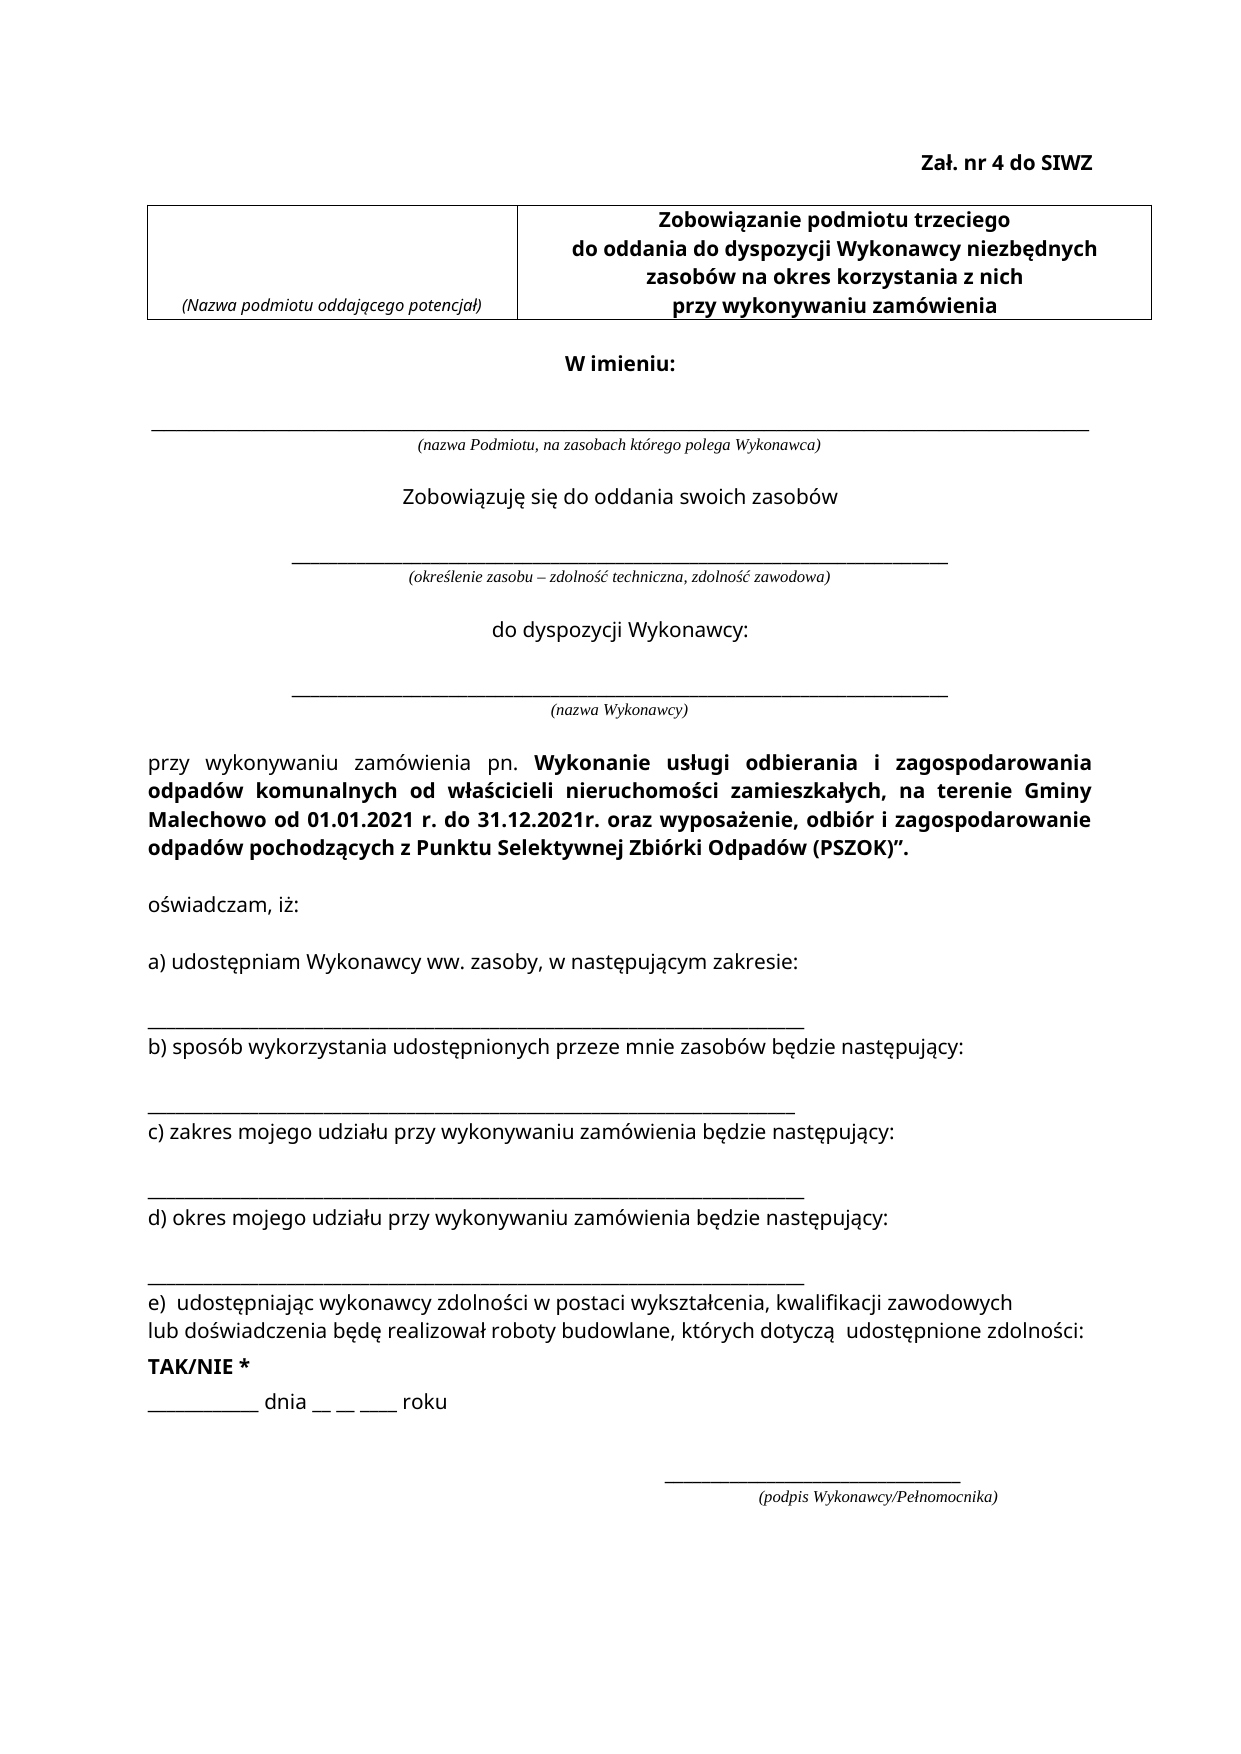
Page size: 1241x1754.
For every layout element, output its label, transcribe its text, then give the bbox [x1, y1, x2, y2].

text _______________________________________________________________________ [148, 672, 1093, 700]
text Zał. nr 4 do SIWZ [148, 148, 1093, 176]
text W imieniu: [148, 349, 1093, 377]
text a) udostępniam Wykonawcy ww. zasoby, w następującym zakresie: [148, 947, 1093, 975]
table_header (Nazwa podmiotu oddającego potencjał) [148, 206, 517, 319]
text TAK/NIE * [148, 1345, 1093, 1380]
text lub doświadczenia będę realizował roboty budowlane, których dotyczą udostępnione zdolności: [148, 1317, 1093, 1345]
text (nazwa Podmiotu, na zasobach którego polega Wykonawca) [148, 434, 1093, 453]
text (określenie zasobu – zdolność techniczna, zdolność zawodowa) [148, 567, 1093, 586]
text do dyspozycji Wykonawcy: [148, 615, 1093, 643]
text _______________________________________________________________________ [148, 1004, 1093, 1032]
table_header Zobowiązanie podmiotu trzeciego do oddania do dyspozycji Wykonawcy niezbędnych zasobów na okres korzystania z nich przy wykonywaniu zamówienia [518, 206, 1151, 319]
text ___________________________________________________________________________ [148, 406, 1093, 434]
text Zobowiązuję się do oddania swoich zasobów [148, 482, 1093, 510]
text przy wykonywaniu zamówienia pn. Wykonanie usługi odbierania i zagospodarowania odpadów komunalnych od właścicieli nieruchomości zamieszkałych, na terenie Gminy Malechowo od 01.01.2021 r. do 31.12.2021r. oraz wyposażenie, odbiór i zagospodarowanie odpadów pochodzących z Punktu Selektywnej Zbiórki Odpadów (PSZOK)”. [148, 748, 1093, 862]
text (podpis Wykonawcy/Pełnomocnika) [148, 1487, 1093, 1506]
text ________________________________ [591, 1451, 1093, 1487]
text oświadczam, iż: [148, 890, 1093, 918]
text _______________________________________________________________________ [148, 539, 1093, 567]
text c) zakres mojego udziału przy wykonywaniu zamówienia będzie następujący: [148, 1117, 1093, 1146]
text _______________________________________________________________________ [148, 1174, 1093, 1203]
text e) udostępniając wykonawcy zdolności w postaci wykształcenia, kwalifikacji zawodowych [148, 1288, 1093, 1317]
text ______________________________________________________________________ [148, 1089, 1093, 1117]
text _______________________________________________________________________ [148, 1260, 1093, 1288]
text b) sposób wykorzystania udostępnionych przeze mnie zasobów będzie następujący: [148, 1032, 1093, 1061]
text ____________ dnia __ __ ____ roku [148, 1380, 1093, 1416]
text d) okres mojego udziału przy wykonywaniu zamówienia będzie następujący: [148, 1203, 1093, 1231]
text (nazwa Wykonawcy) [148, 700, 1093, 719]
